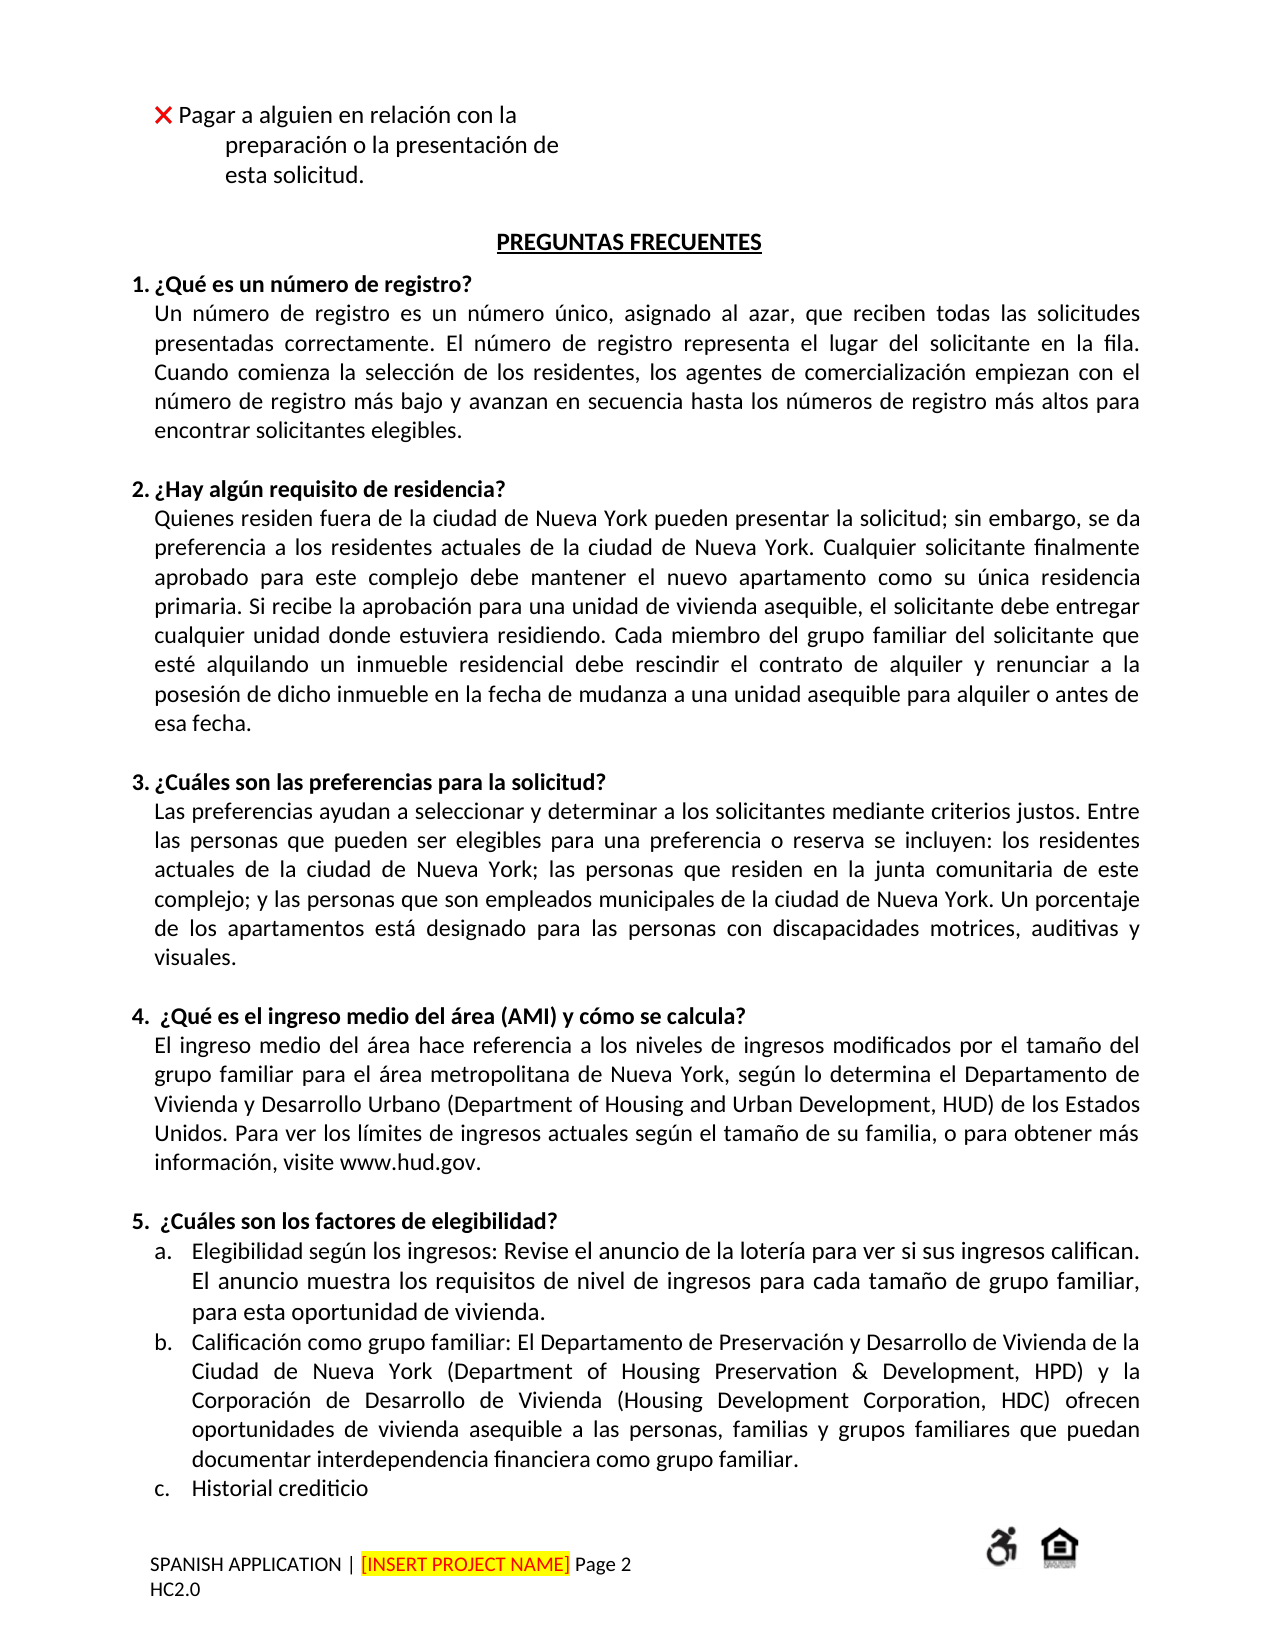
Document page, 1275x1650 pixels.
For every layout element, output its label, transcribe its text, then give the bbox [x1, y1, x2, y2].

text Quienes residen fuera de la ciudad de Nueva York pueden presentar la solicitud; sin embargo, se da preferencia a los residentes actuales de la ciudad de Nueva York. Cualquier solicitante finalmente aprobado para este complejo debe mantener el nuevo apartamento como su única residencia primaria. Si recibe la aprobación para una unidad de vivienda asequible, el solicitante debe entregar cualquier unidad donde estuviera residiendo. Cada miembro del grupo familiar del solicitante que esté alquilando un inmueble residencial debe rescindir el contrato de alquiler y renunciar a la posesión de dicho inmueble en la fecha de mudanza a una unidad asequible para alquiler o antes de esa fecha. [154, 503, 1142, 737]
list Pagar a alguien en relación con la preparación o la presentación de esta solicitud. [154, 99, 588, 189]
list ¿Cuáles son los factores de elegibilidad? [132, 1206, 1142, 1235]
picture [978, 1523, 1024, 1569]
list Calificación como grupo familiar: El Departamento de Preservación y Desarrollo de Vivienda de la Ciudad de Nueva York (Department of Housing Preservation & Development, HPD) y la Corporación de Desarrollo de Vivienda (Housing Development Corporation, HDC) ofrecen oportunidades de vivienda asequible a las personas, familias y grupos familiares que puedan documentar interdependencia financiera como grupo familiar. [154, 1327, 1142, 1473]
list Elegibilidad según los ingresos: Revise el anuncio de la lotería para ver si sus ingresos califican. El anuncio muestra los requisitos de nivel de ingresos para cada tamaño de grupo familiar, para esta oportunidad de vivienda. [154, 1235, 1142, 1327]
text Un número de registro es un número único, asignado al azar, que reciben todas las solicitudes presentadas correctamente. El número de registro representa el lugar del solicitante en la fila. Cuando comienza la selección de los residentes, los agentes de comercialización empiezan con el número de registro más bajo y avanzan en secuencia hasta los números de registro más altos para encontrar solicitantes elegibles. [154, 298, 1142, 445]
picture [155, 106, 172, 124]
text Las preferencias ayudan a seleccionar y determinar a los solicitantes mediante criterios justos. Entre las personas que pueden ser elegibles para una preferencia o reserva se incluyen: los residentes actuales de la ciudad de Nueva York; las personas que residen en la junta comunitaria de este complejo; y las personas que son empleados municipales de la ciudad de Nueva York. Un porcentaje de los apartamentos está designado para las personas con discapacidades motrices, auditivas y visuales. [154, 796, 1142, 972]
text El ingreso medio del área hace referencia a los niveles de ingresos modificados por el tamaño del grupo familiar para el área metropolitana de Nueva York, según lo determina el Departamento de Vivienda y Desarrollo Urbano (Department of Housing and Urban Development, HUD) de los Estados Unidos. Para ver los límites de ingresos actuales según el tamaño de su familia, o para obtener más información, visite www.hud.gov. [154, 1030, 1142, 1176]
picture [1038, 1524, 1080, 1570]
list ¿Hay algún requisito de residencia? [132, 474, 1142, 503]
text PREGUNTAS FRECUENTES [117, 227, 1142, 257]
list ¿Qué es el ingreso medio del área (AMI) y cómo se calcula? [132, 1001, 1142, 1030]
list ¿Qué es un número de registro? [132, 269, 1142, 298]
list ¿Cuáles son las preferencias para la solicitud? [132, 767, 1142, 796]
list Historial crediticio [154, 1473, 1142, 1502]
